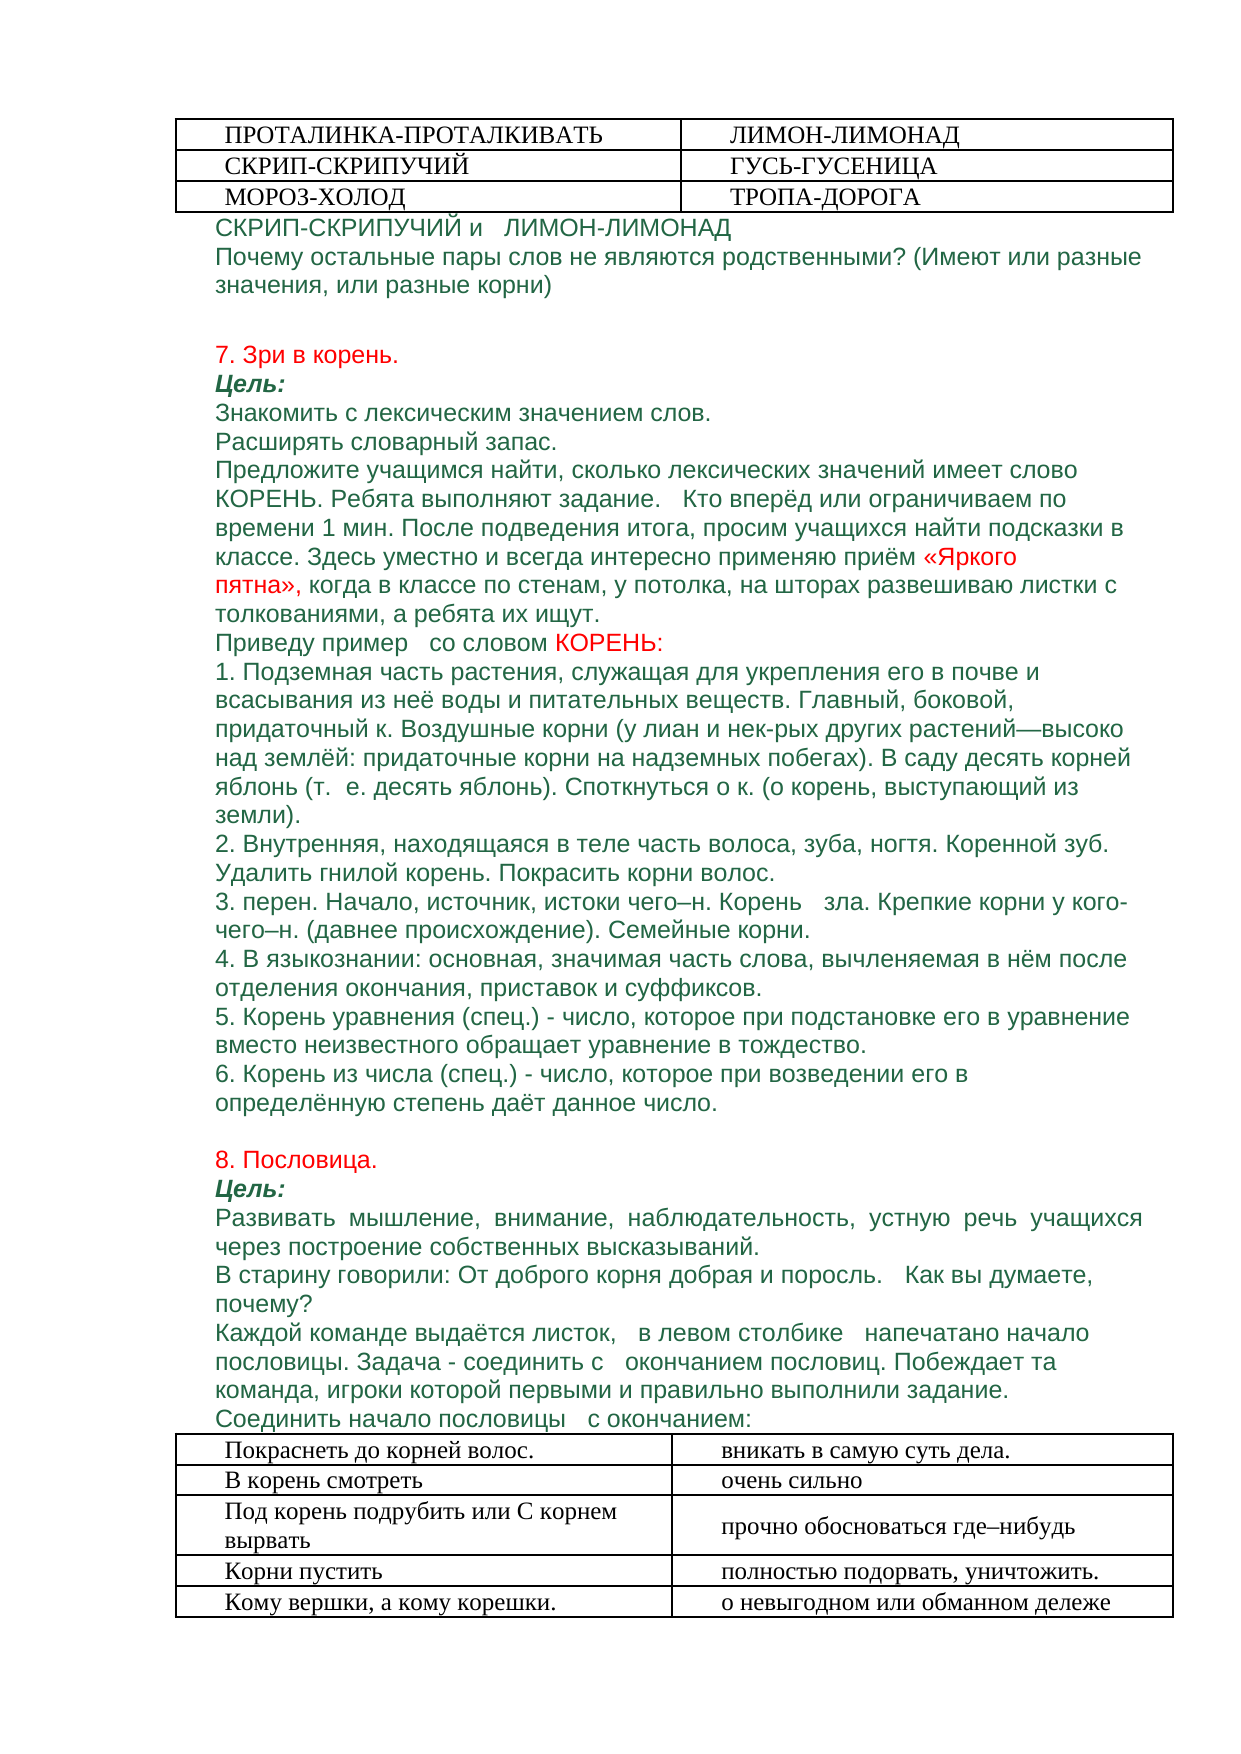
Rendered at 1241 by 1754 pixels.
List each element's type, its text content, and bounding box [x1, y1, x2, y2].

table_header вникать в самую суть дела. [673, 1435, 1172, 1463]
table_cell Корни пустить [177, 1556, 671, 1585]
text 6. Корень из числа (спец.) - число, которое при возведении его в определённую степень даёт данное число. [215, 1059, 1144, 1116]
text В старину говорили: От доброго корня добрая и поросль. Как вы думаете, почему? [215, 1260, 1144, 1318]
table_cell СКРИП-СКРИПУЧИЙ [177, 151, 680, 180]
table_cell очень сильно [673, 1466, 1172, 1494]
table_cell Кому вершки, а кому корешки. [177, 1587, 671, 1616]
table_cell МОРОЗ-ХОЛОД [177, 182, 680, 211]
table_cell прочно обосноваться где–нибудь [673, 1496, 1172, 1554]
text 2. Внутренняя, находящаяся в теле часть волоса, зуба, ногтя. Коренной зуб. Удалить гнилой корень. Покрасить корни волос. [215, 829, 1144, 886]
table_header Покраснеть до корней волос. [177, 1435, 671, 1463]
table_cell полностью подорвать, уничтожить. [673, 1556, 1172, 1585]
text 3. перен. Начало, источник, истоки чего–н. Корень зла. Крепкие корни у кого-чего–н. (давнее происхождение). Семейные корни. [215, 886, 1144, 944]
table_cell Под корень подрубить или С корнем вырвать [177, 1496, 671, 1554]
text Цель: [215, 369, 1144, 398]
table_cell ПРОТАЛИНКА-ПРОТАЛКИВАТЬ [177, 120, 680, 149]
text СКРИП-СКРИПУЧИЙ и ЛИМОН-ЛИМОНАД [215, 213, 1144, 241]
text Расширять словарный запас. [215, 426, 1144, 455]
text Каждой команде выдаётся листок, в левом столбике напечатано начало пословицы. Задача - соединить с окончанием пословиц. Побеждает та команда, игроки которой первыми и правильно выполнили задание. [215, 1318, 1144, 1404]
table_cell В корень смотреть [177, 1466, 671, 1494]
text Соединить начало пословицы с окончанием: [215, 1404, 1144, 1433]
text Цель: [215, 1174, 1144, 1203]
table_cell ЛИМОН-ЛИМОНАД [682, 120, 1172, 149]
text Почему остальные пары слов не являются родственными? (Имеют или разные значения, или разные корни) [215, 241, 1144, 299]
text 4. В языкознании: основная, значимая часть слова, вычленяемая в нём после отделения окончания, приставок и суффиксов. [215, 944, 1144, 1001]
text 1. Подземная часть растения, служащая для укрепления его в почве и всасывания из неё воды и питательных веществ. Главный, боковой, придаточный к. Воздушные корни (у лиан и нек-рых других растений—высоко над землёй: придаточные корни на надземных побегах). В саду десять корней яблонь (т. е. десять яблонь). Споткнуться о к. (о корень, выступающий из земли). [215, 656, 1144, 829]
table_cell ГУСЬ-ГУСЕНИЦА [682, 151, 1172, 180]
text Знакомить с лексическим значением слов. [215, 398, 1144, 426]
text 7. Зри в корень. [215, 340, 1144, 369]
text 8. Пословица. [215, 1145, 1144, 1174]
text 5. Корень уравнения (спец.) - число, которое при подстановке его в уравнение вместо неизвестного обращает уравнение в тождество. [215, 1001, 1144, 1059]
table_cell ТРОПА-ДОРОГА [682, 182, 1172, 211]
text Предложите учащимся найти, сколько лексических значений имеет слово КОРЕНЬ. Ребята выполняют задание. Кто вперёд или ограничиваем по времени 1 мин. После подведения итога, просим учащихся найти подсказки в классе. Здесь уместно и всегда интересно применяю приём «Яркого пятна», когда в классе по стенам, у потолка, на шторах развешиваю листки с толкованиями, а ребята их ищут. [215, 455, 1144, 628]
text Развивать мышление, внимание, наблюдательность, устную речь учащихся через построение собственных высказываний. [215, 1203, 1144, 1260]
text Приведу пример со словом КОРЕНЬ: [215, 628, 1144, 656]
table_cell о невыгодном или обманном дележе [673, 1587, 1172, 1616]
